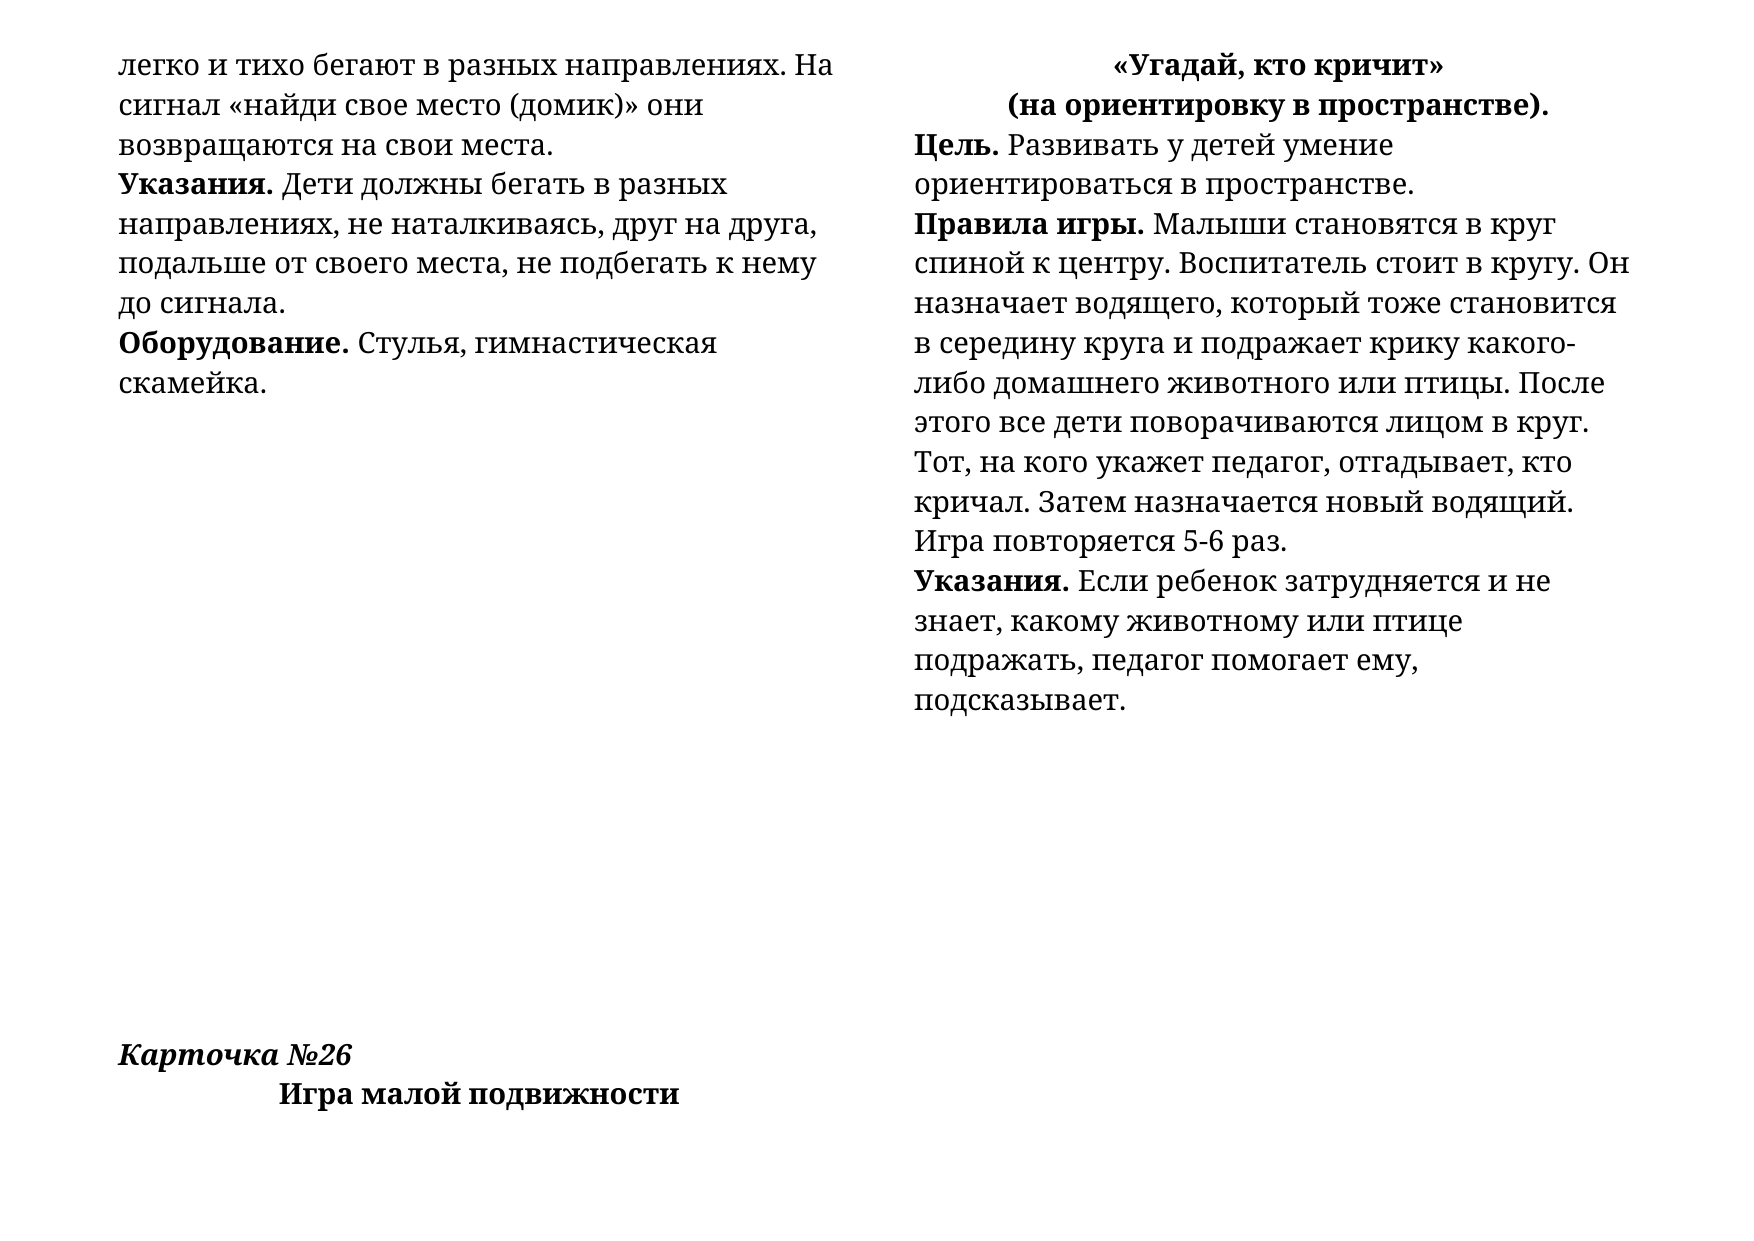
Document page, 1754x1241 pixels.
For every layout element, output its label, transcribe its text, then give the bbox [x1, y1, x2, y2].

text «Угадай, кто кричит» [914, 44, 1636, 84]
text Правила игры. Малыши становятся в круг спиной к центру. Воспитатель стоит в кругу. Он назначает водящего, который тоже становится в середину круга и подражает крику какого-либо домашнего животного или птицы. После этого все дети поворачиваются лицом в круг. Тот, на кого укажет педагог, отгадывает, кто кричал. Затем назначается новый водящий. Игра повторяется 5-6 раз. [914, 203, 1636, 560]
text Цель. Развивать у детей умение ориентироваться в пространстве. [914, 124, 1636, 203]
text Игра малой подвижности [118, 1073, 840, 1113]
text Оборудование. Стулья, гимнастическая скамейка. [118, 322, 840, 402]
text (на ориентировку в пространстве). [914, 84, 1636, 124]
text Указания. Дети должны бегать в разных направлениях, не наталкиваясь, друг на друга, подальше от своего места, не подбегать к нему до сигнала. [118, 163, 840, 322]
text Карточка №26 [118, 1034, 840, 1073]
text Указания. Если ребенок затрудняется и не знает, какому животному или птице подражать, педагог помогает ему, подсказывает. [914, 560, 1636, 719]
